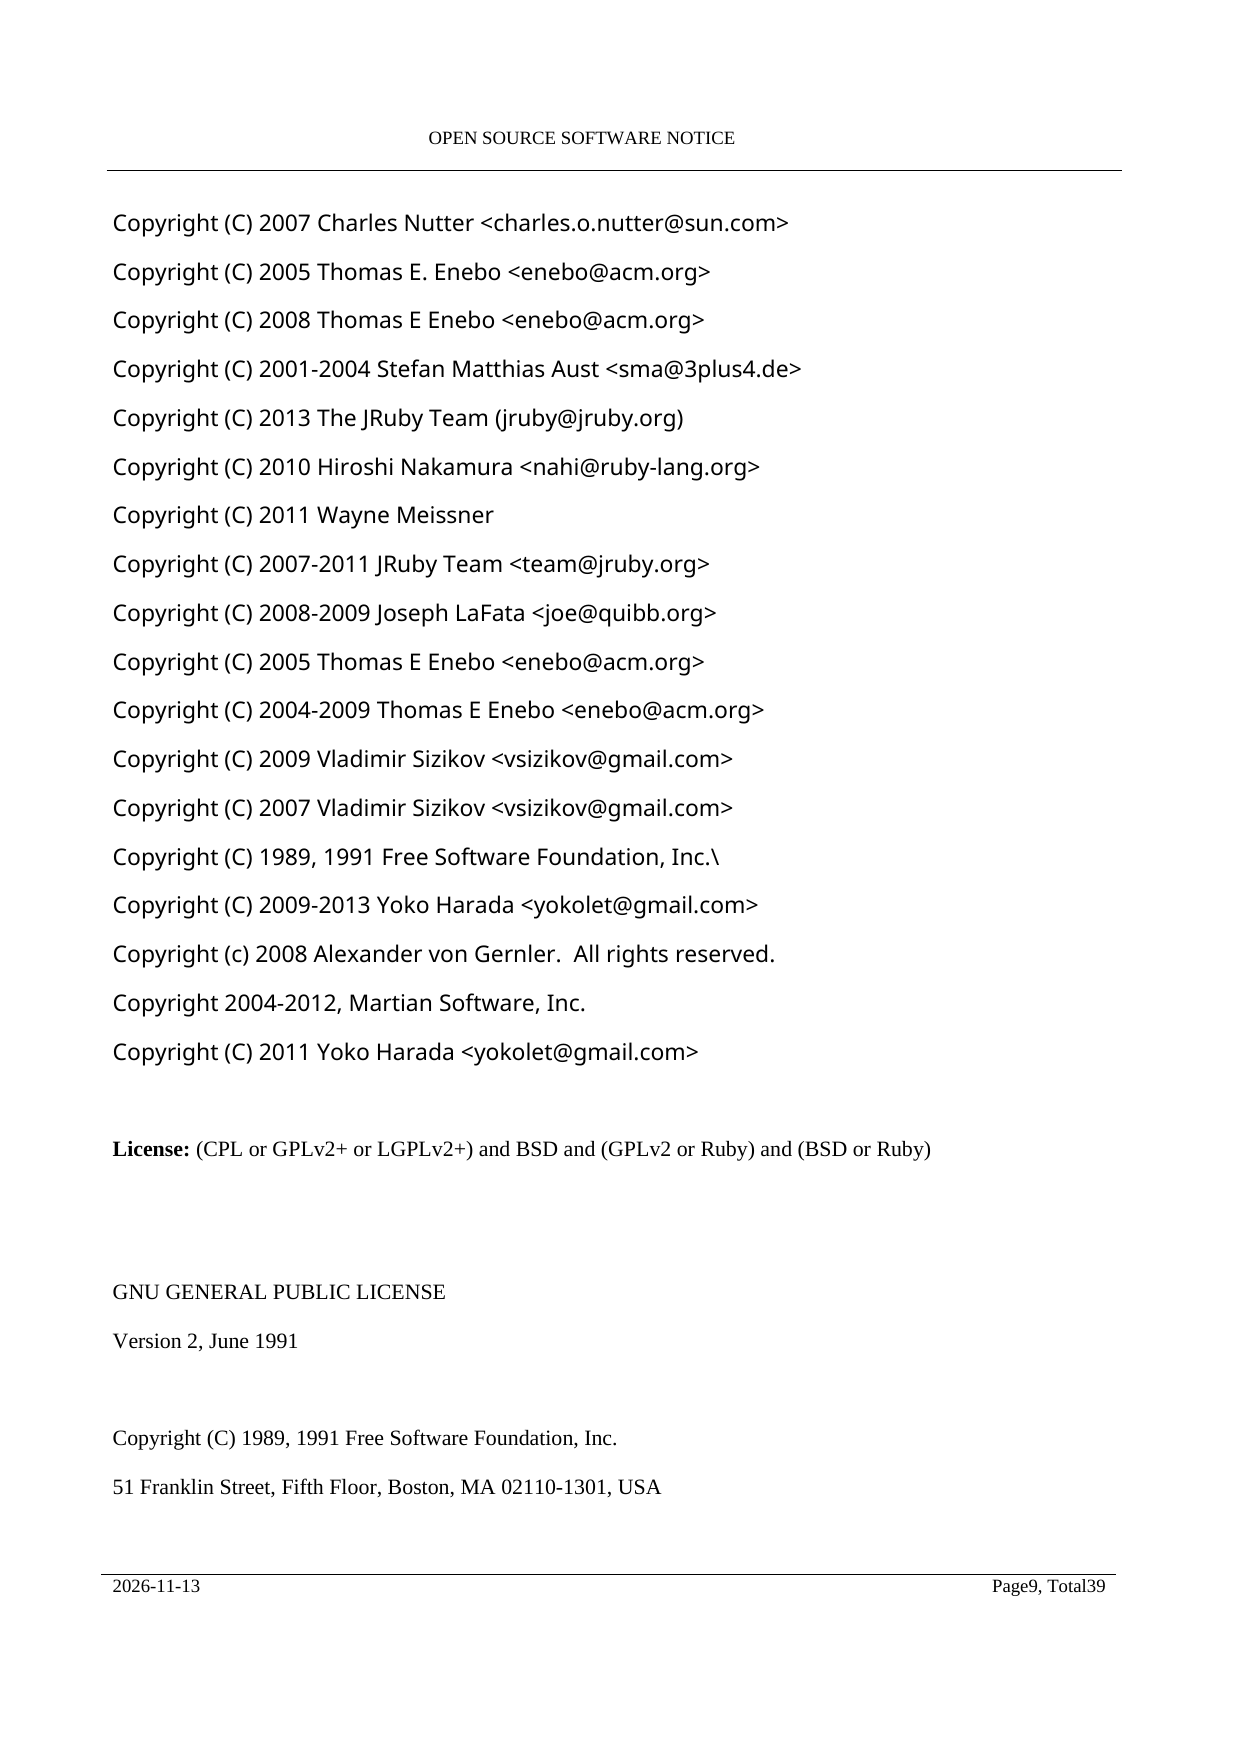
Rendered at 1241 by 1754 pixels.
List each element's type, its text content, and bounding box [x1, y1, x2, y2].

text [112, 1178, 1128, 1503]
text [112, 206, 1128, 1116]
text License: (CPL or GPLv2+ or LGPLv2+) and BSD and (GPLv2 or Ruby) and (BSD or Ruby) [112, 1133, 1128, 1165]
